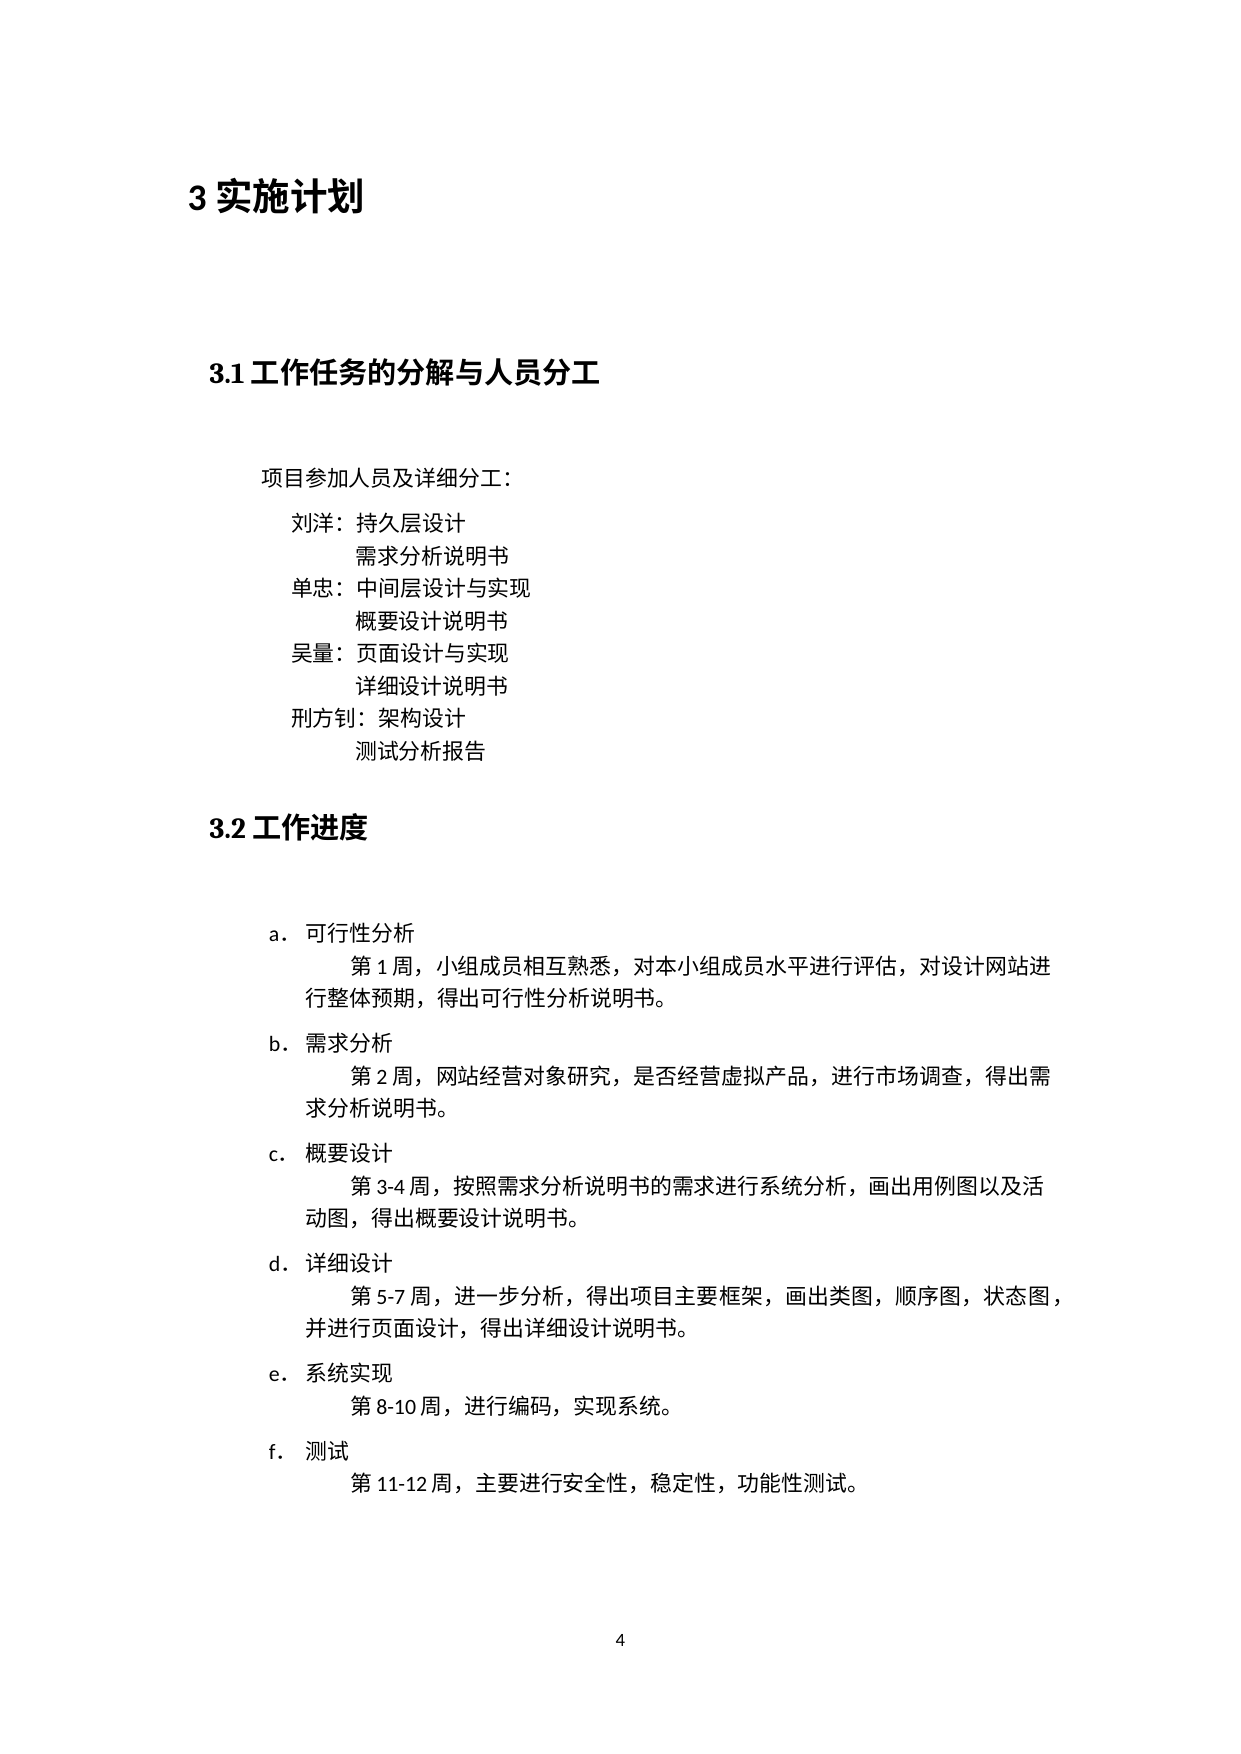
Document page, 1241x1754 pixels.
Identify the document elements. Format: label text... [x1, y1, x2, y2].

list 测试 [268, 1433, 1053, 1466]
text 刘洋：持久层设计 [291, 506, 1053, 538]
list 第3-4周，按照需求分析说明书的需求进行系统分析，画出用例图以及活动图，得出概要设计说明书。 [306, 1168, 1053, 1233]
subtitle 3 实施计划 [187, 162, 1053, 227]
list 详细设计 [268, 1246, 1053, 1278]
text 第11-12周，主要进行安全性，稳定性，功能性测试。 [306, 1466, 1053, 1498]
text 需求分析说明书 [291, 538, 1053, 571]
subtitle 3.1 工作任务的分解与人员分工 [209, 338, 1031, 403]
text 第1周，小组成员相互熟悉，对本小组成员水平进行评估，对设计网站进行整体预期，得出可行性分析说明书。 [306, 948, 1053, 1013]
list 系统实现 [268, 1356, 1053, 1388]
text 单忠：中间层设计与实现 [291, 571, 1053, 603]
list 第8-10周，进行编码，实现系统。 [306, 1388, 1053, 1421]
list 可行性分析 [268, 916, 1053, 948]
text 吴量：页面设计与实现 [291, 636, 1053, 668]
text 项目参加人员及详细分工： [261, 461, 1053, 493]
list 第2周，网站经营对象研究，是否经营虚拟产品，进行市场调查，得出需求分析说明书。 [306, 1058, 1053, 1123]
text 详细设计说明书 [291, 668, 1053, 701]
text 概要设计说明书 [291, 603, 1053, 636]
list 概要设计 [268, 1136, 1053, 1168]
list 需求分析 [268, 1026, 1053, 1058]
list 第5-7周，进一步分析，得出项目主要框架，画出类图，顺序图，状态图，并进行页面设计，得出详细设计说明书。 [306, 1278, 1053, 1343]
subtitle 3.2 工作进度 [209, 793, 1031, 858]
text 刑方钊：架构设计 [291, 701, 1053, 733]
text 测试分析报告 [291, 733, 1053, 766]
